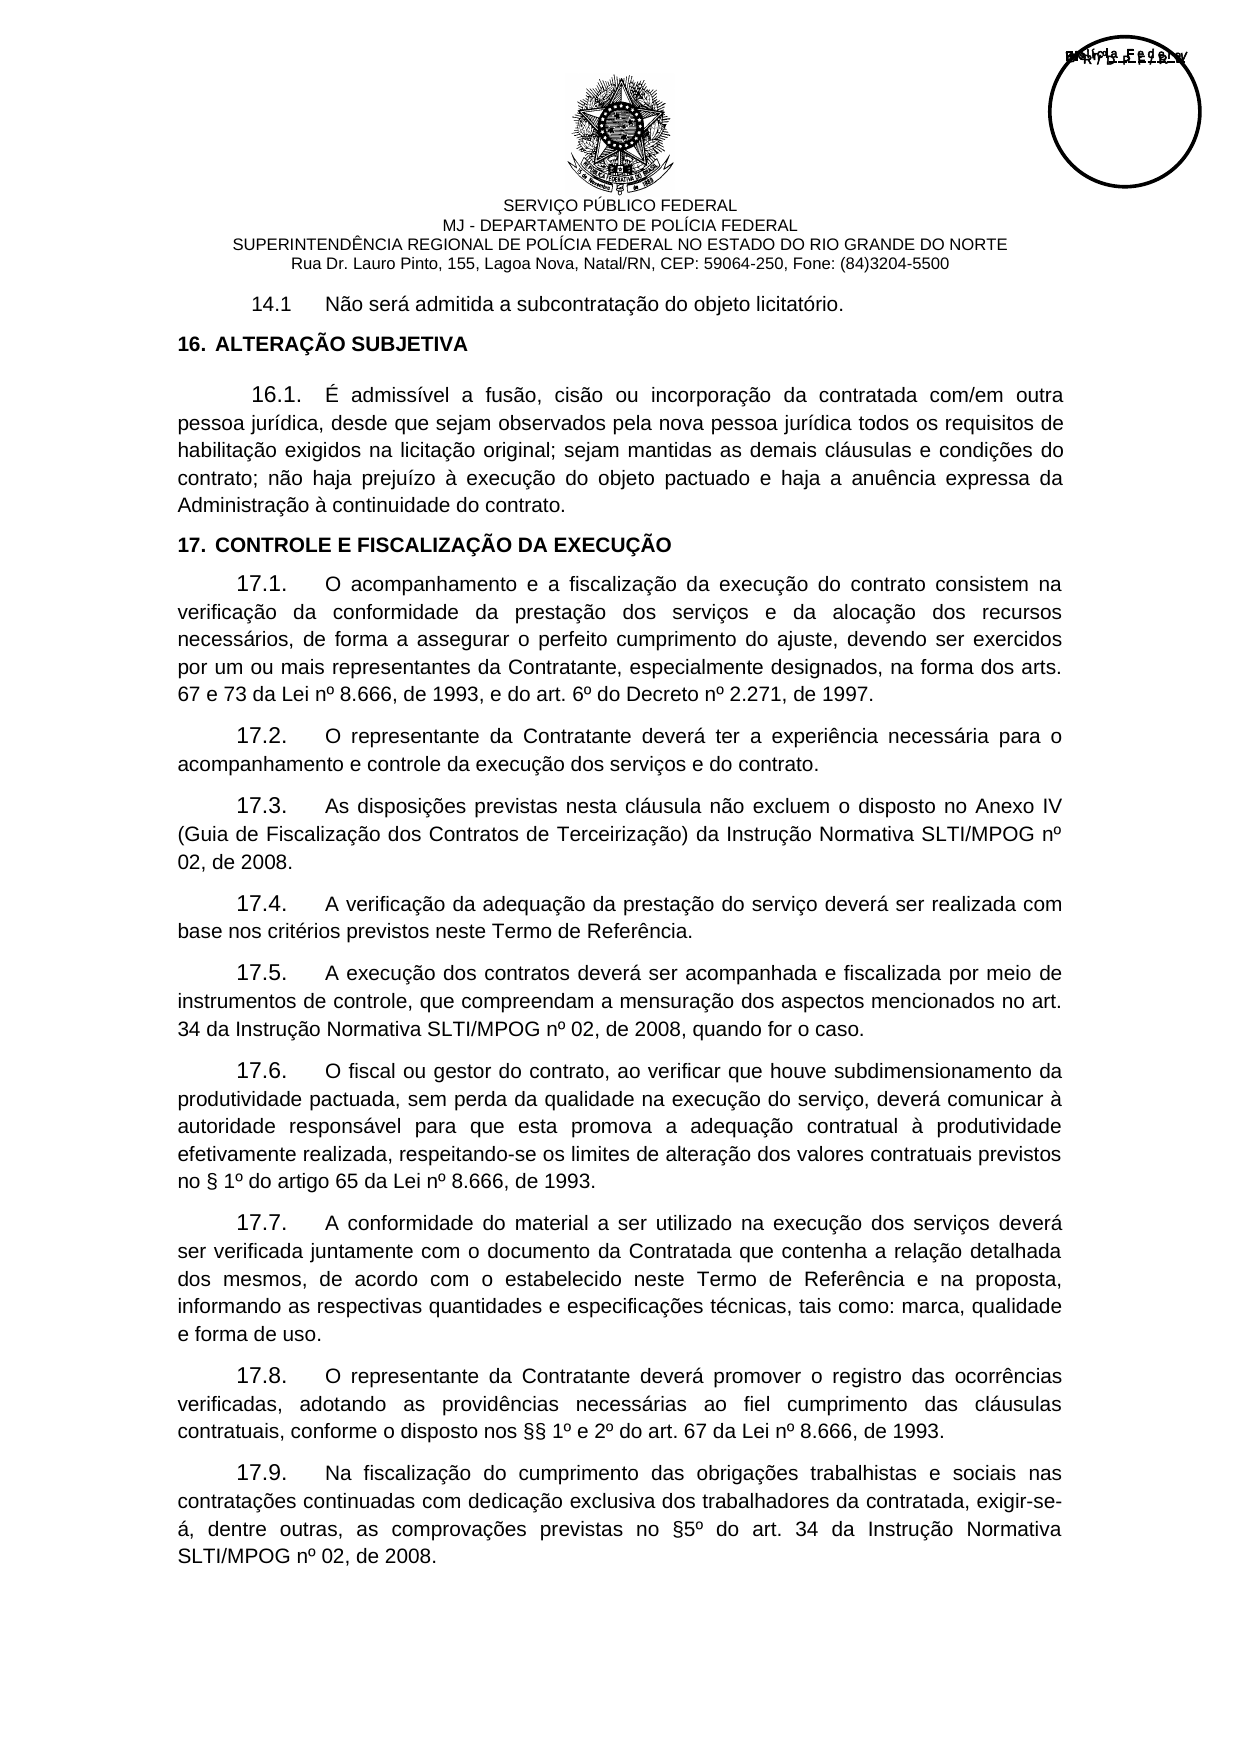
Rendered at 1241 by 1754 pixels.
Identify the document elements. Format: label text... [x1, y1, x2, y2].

picture [565, 73, 675, 197]
list O representante da Contratante deverá promover o registro das ocorrências verificadas, adotando as providências necessárias ao fiel cumprimento das cláusulas contratuais, conforme o disposto nos §§ 1º e 2º do art. 67 da Lei nº 8.666, de 1993. [177, 1362, 1063, 1443]
list O representante da Contratante deverá ter a experiência necessária para o acompanhamento e controle da execução dos serviços e do contrato. [177, 722, 1063, 776]
list As disposições previstas nesta cláusula não excluem o disposto no Anexo IV (Guia de Fiscalização dos Contratos de Terceirização) da Instrução Normativa SLTI/MPOG nº 02, de 2008. [177, 792, 1063, 873]
list O fiscal ou gestor do contrato, ao verificar que houve subdimensionamento da produtividade pactuada, sem perda da qualidade na execução do serviço, deverá comunicar à autoridade responsável para que esta promova a adequação contratual à produtividade efetivamente realizada, respeitando-se os limites de alteração dos valores contratuais previstos no § 1º do artigo 65 da Lei nº 8.666, de 1993. [177, 1057, 1063, 1193]
list ALTERAÇÃO SUBJETIVA [177, 332, 1063, 356]
list É admissível a fusão, cisão ou incorporação da contratada com/em outra pessoa jurídica, desde que sejam observados pela nova pessoa jurídica todos os requisitos de habilitação exigidos na licitação original; sejam mantidas as demais cláusulas e condições do contrato; não haja prejuízo à execução do objeto pactuado e haja a anuência expressa da Administração à continuidade do contrato. [177, 381, 1065, 517]
list Na fiscalização do cumprimento das obrigações trabalhistas e sociais nas contratações continuadas com dedicação exclusiva dos trabalhadores da contratada, exigir-se-á, dentre outras, as comprovações previstas no §5º do art. 34 da Instrução Normativa SLTI/MPOG nº 02, de 2008. [177, 1459, 1063, 1568]
list A execução dos contratos deverá ser acompanhada e fiscalizada por meio de instrumentos de controle, que compreendam a mensuração dos aspectos mencionados no art. 34 da Instrução Normativa SLTI/MPOG nº 02, de 2008, quando for o caso. [177, 959, 1063, 1041]
list A conformidade do material a ser utilizado na execução dos serviços deverá ser verificada juntamente com o documento da Contratada que contenha a relação detalhada dos mesmos, de acordo com o estabelecido neste Termo de Referência e na proposta, informando as respectivas quantidades e especificações técnicas, tais como: marca, qualidade e forma de uso. [177, 1209, 1063, 1346]
list A verificação da adequação da prestação do serviço deverá ser realizada com base nos critérios previstos neste Termo de Referência. [177, 889, 1063, 943]
text 14.1 Não será admitida a subcontratação do objeto licitatório. [177, 292, 1065, 316]
list O acompanhamento e a fiscalização da execução do contrato consistem na verificação da conformidade da prestação dos serviços e da alocação dos recursos necessários, de forma a assegurar o perfeito cumprimento do ajuste, devendo ser exercidos por um ou mais representantes da Contratante, especialmente designados, na forma dos arts. 67 e 73 da Lei nº 8.666, de 1993, e do art. 6º do Decreto nº 2.271, de 1997. [177, 570, 1063, 706]
list CONTROLE E FISCALIZAÇÃO DA EXECUÇÃO [177, 533, 1063, 557]
